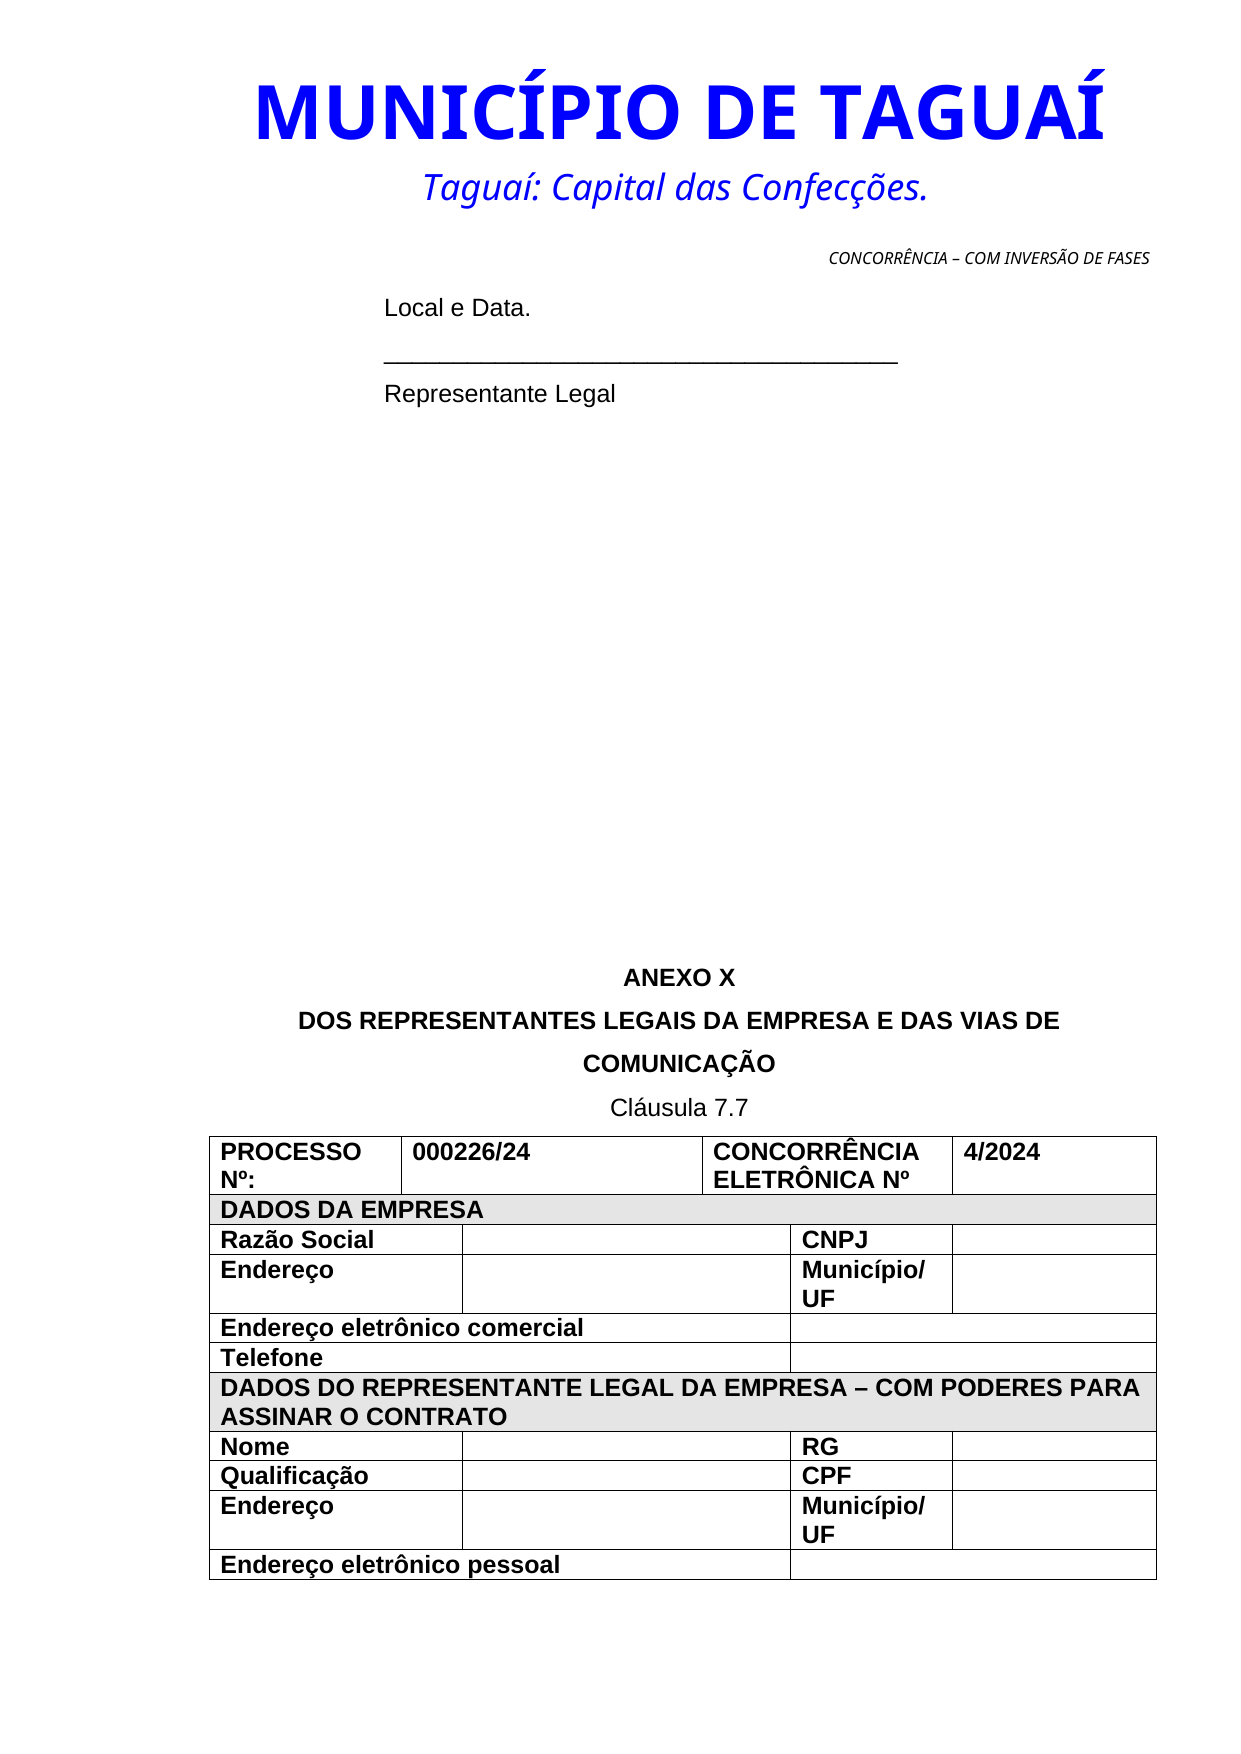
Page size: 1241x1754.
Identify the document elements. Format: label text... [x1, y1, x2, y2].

table_cell Município/UF [791, 1255, 952, 1312]
table_cell [953, 1461, 1156, 1490]
table_cell [463, 1491, 790, 1549]
table_cell Endereço [210, 1255, 462, 1312]
table_cell Qualificação [210, 1461, 462, 1490]
table_cell [463, 1225, 790, 1254]
table_cell [463, 1432, 790, 1460]
table_cell [463, 1461, 790, 1490]
table_cell Endereço [210, 1491, 462, 1549]
table_cell CPF [791, 1461, 952, 1490]
table_cell [791, 1343, 1156, 1372]
table_cell RG [791, 1432, 952, 1460]
text Cláusula 7.7 [207, 1093, 1152, 1121]
table_cell [791, 1550, 1156, 1578]
table_cell Telefone [210, 1343, 790, 1372]
table_cell [953, 1225, 1156, 1254]
text ANEXO X [207, 963, 1152, 992]
table_header PROCESSO Nº: [256, 1137, 401, 1194]
table_cell [953, 1432, 1156, 1460]
table_header 4/2024 [953, 1137, 1156, 1194]
table_cell [463, 1255, 790, 1312]
text DOS REPRESENTANTES LEGAIS DA EMPRESA E DAS VIAS DE COMUNICAÇÃO [207, 1006, 1152, 1078]
table_cell Município/UF [791, 1491, 952, 1549]
text Representante Legal [207, 379, 1152, 408]
table_cell [953, 1491, 1156, 1549]
table_cell [791, 1314, 1156, 1342]
table_header CONCORRÊNCIA ELETRÔNICA Nº [703, 1137, 952, 1194]
table_cell Nome [210, 1432, 462, 1460]
text _____________________________________ [207, 336, 1152, 365]
table_cell Razão Social [210, 1225, 462, 1254]
table_cell DADOS DO REPRESENTANTE LEGAL DA EMPRESA – COM PODERES PARA ASSINAR O CONTRATO [210, 1373, 1156, 1431]
table_cell Endereço eletrônico pessoal [210, 1550, 790, 1578]
table_cell Endereço eletrônico comercial [210, 1314, 790, 1342]
table_cell DADOS DA EMPRESA [210, 1195, 1156, 1224]
table_cell [953, 1255, 1156, 1312]
text Local e Data. [207, 293, 1152, 322]
table_cell CNPJ [791, 1225, 952, 1254]
table_header 000226/24 [402, 1137, 702, 1194]
